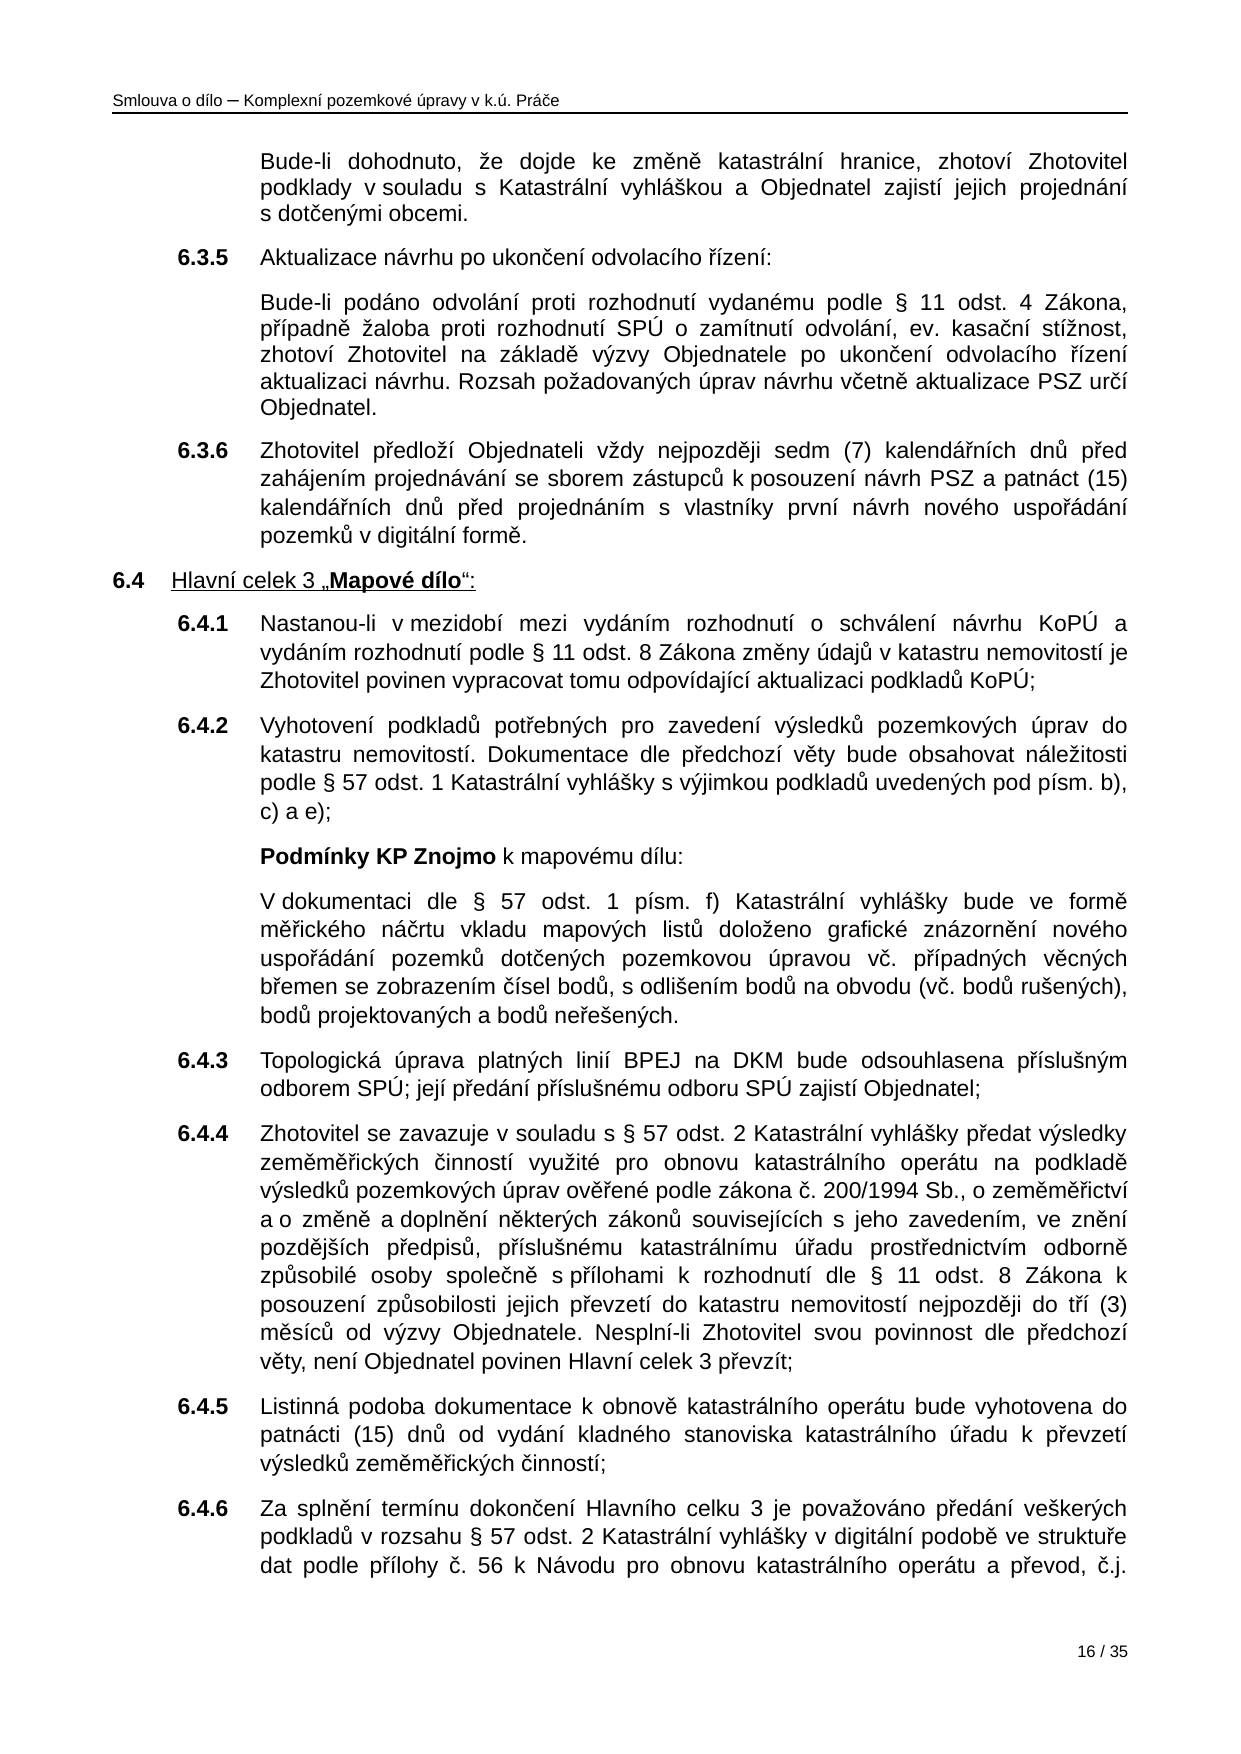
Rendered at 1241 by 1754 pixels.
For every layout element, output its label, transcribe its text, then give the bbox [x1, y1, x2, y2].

text Hlavní celek 3 „Mapové dílo“: [112, 567, 1128, 594]
list Bude-li dohodnuto, že dojde ke změně katastrální hranice, zhotoví Zhotovitel podklady v souladu s Katastrální vyhláškou a Objednatel zajistí jejich projednání s dotčenými obcemi. [260, 148, 1128, 227]
text Zhotovitel se zavazuje v souladu s § 57 odst. 2 Katastrální vyhlášky předat výsledky zeměměřických činností využité pro obnovu katastrálního operátu na podkladě výsledků pozemkových úprav ověřené podle zákona č. 200/1994 Sb., o zeměměřictví a o změně a doplnění některých zákonů souvisejících s jeho zavedením, ve znění pozdějších předpisů, příslušnému katastrálnímu úřadu prostřednictvím odborně způsobilé osoby společně s přílohami k rozhodnutí dle § 11 odst. 8 Zákona k posouzení způsobilosti jejich převzetí do katastru nemovitostí nejpozději do tří (3) měsíců od výzvy Objednatele. Nesplní-li Zhotovitel svou povinnost dle předchozí věty, není Objednatel povinen Hlavní celek 3 převzít; [177, 1120, 1128, 1374]
text Zhotovitel předloží Objednateli vždy nejpozději sedm (7) kalendářních dnů před zahájením projednávání se sborem zástupců k posouzení návrh PSZ a patnáct (15) kalendářních dnů před projednáním s vlastníky první návrh nového uspořádání pozemků v digitální formě. [177, 437, 1128, 549]
text Nastanou-li v mezidobí mezi vydáním rozhodnutí o schválení návrhu KoPÚ a vydáním rozhodnutí podle § 11 odst. 8 Zákona změny údajů v katastru nemovitostí je Zhotovitel povinen vypracovat tomu odpovídající aktualizaci podkladů KoPÚ; [177, 610, 1128, 694]
text Aktualizace návrhu po ukončení odvolacího řízení: [177, 243, 1128, 270]
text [177, 1495, 1128, 1578]
text Listinná podoba dokumentace k obnově katastrálního operátu bude vyhotovena do patnácti (15) dnů od vydání kladného stanoviska katastrálního úřadu k převzetí výsledků zeměměřických činností; [177, 1393, 1128, 1476]
list V dokumentaci dle § 57 odst. 1 písm. f) Katastrální vyhlášky bude ve formě měřického náčrtu vkladu mapových listů doloženo grafické znázornění nového uspořádání pozemků dotčených pozemkovou úpravou vč. případných věcných břemen se zobrazením čísel bodů, s odlišením bodů na obvodu (vč. bodů rušených), bodů projektovaných a bodů neřešených. [260, 888, 1128, 1028]
list Podmínky KP Znojmo k mapovému dílu: [260, 843, 1128, 869]
text Vyhotovení podkladů potřebných pro zavedení výsledků pozemkových úprav do katastru nemovitostí. Dokumentace dle předchozí věty bude obsahovat náležitosti podle § 57 odst. 1 Katastrální vyhlášky s výjimkou podkladů uvedených pod písm. b), c) a e); [177, 712, 1128, 824]
list Bude-li podáno odvolání proti rozhodnutí vydanému podle § 11 odst. 4 Zákona, případně žaloba proti rozhodnutí SPÚ o zamítnutí odvolání, ev. kasační stížnost, zhotoví Zhotovitel na základě výzvy Objednatele po ukončení odvolacího řízení aktualizaci návrhu. Rozsah požadovaných úprav návrhu včetně aktualizace PSZ určí Objednatel. [260, 288, 1128, 420]
text Topologická úprava platných linií BPEJ na DKM bude odsouhlasena příslušným odborem SPÚ; její předání příslušnému odboru SPÚ zajistí Objednatel; [177, 1047, 1128, 1102]
